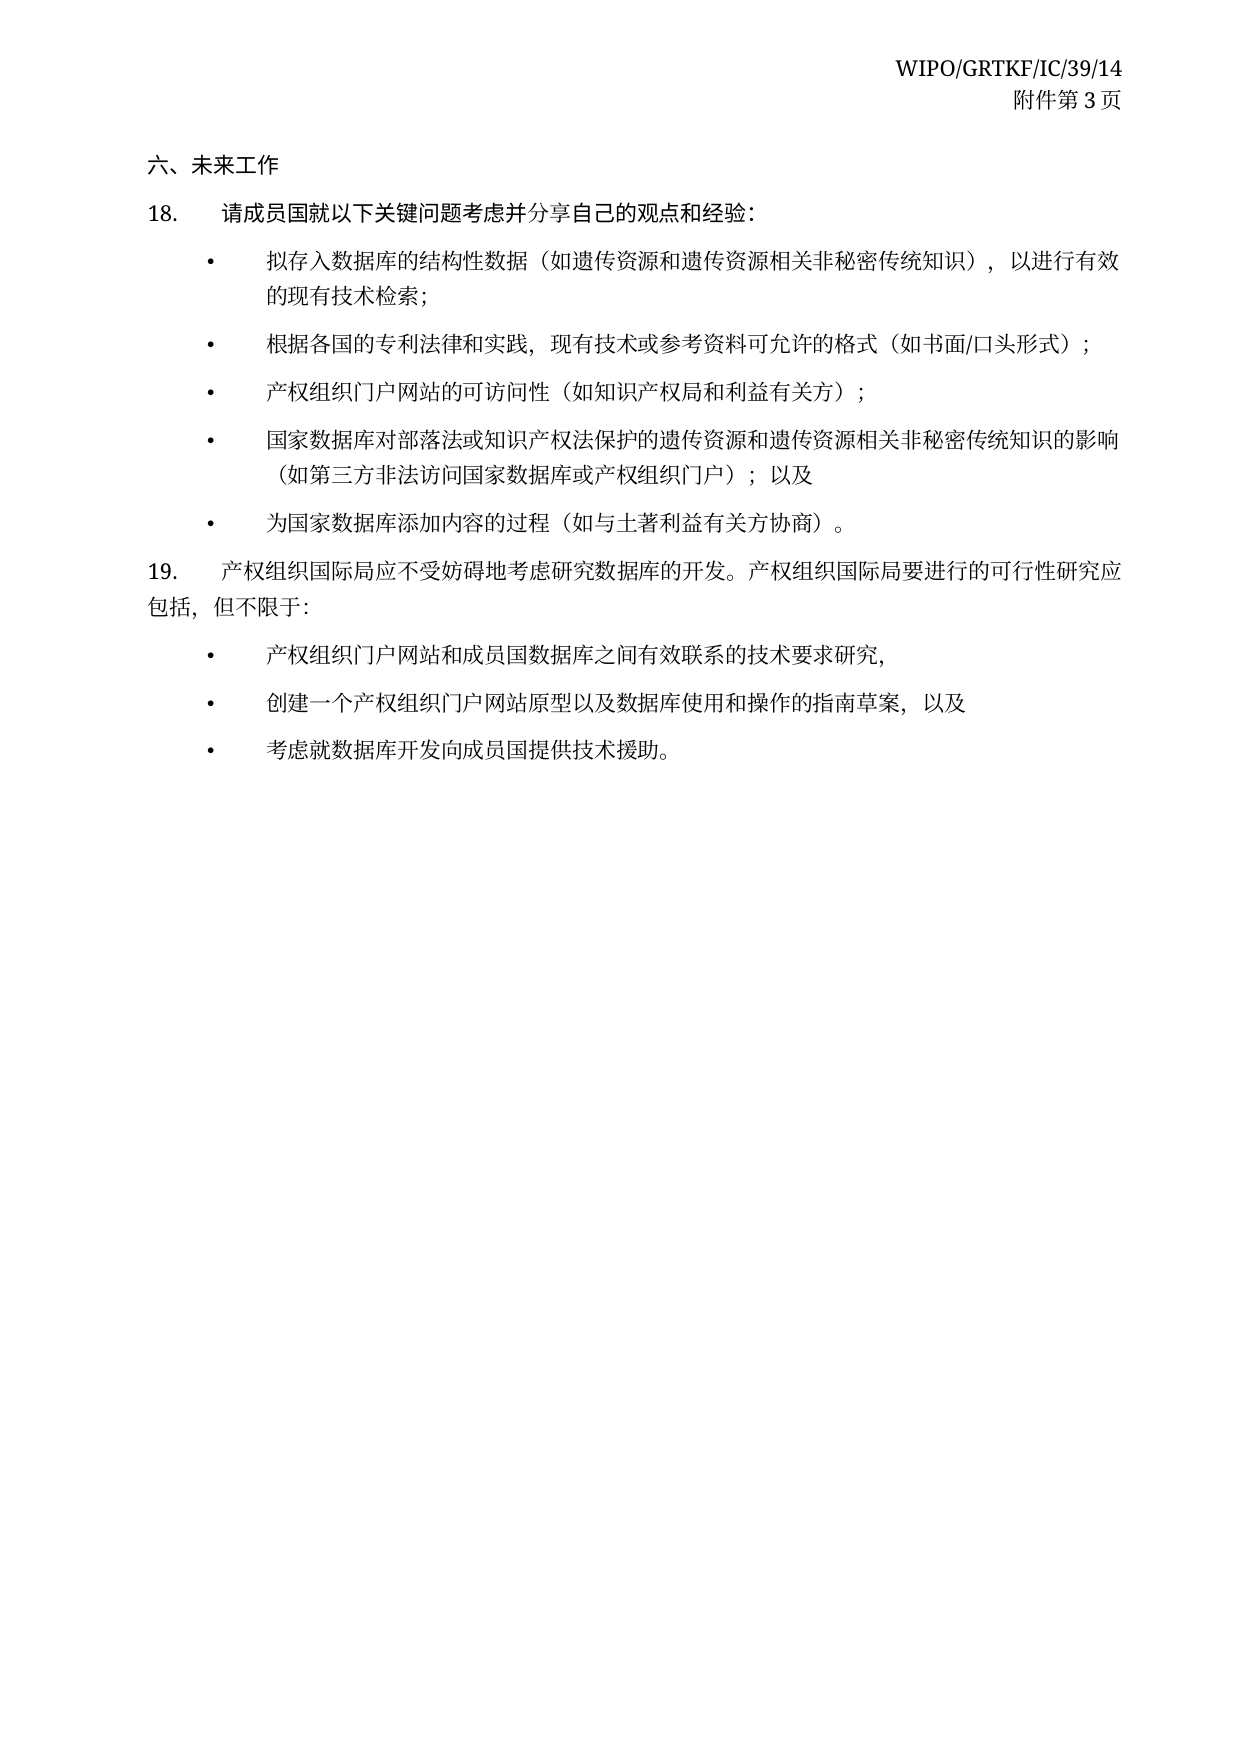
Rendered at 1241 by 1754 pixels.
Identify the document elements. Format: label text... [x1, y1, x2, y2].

list 考虑就数据库开发向成员国提供技术援助。 [207, 730, 1122, 765]
list 请成员国就以下关键问题考虑并分享自己的观点和经验： [148, 192, 1122, 228]
list 国家数据库对部落法或知识产权法保护的遗传资源和遗传资源相关非秘密传统知识的影响（如第三方非法访问国家数据库或产权组织门户）；以及 [207, 419, 1122, 490]
text 六、未来工作 [148, 144, 1122, 180]
list 为国家数据库添加内容的过程（如与土著利益有关方协商）。 [207, 503, 1122, 538]
list 拟存入数据库的结构性数据（如遗传资源和遗传资源相关非秘密传统知识），以进行有效的现有技术检索； [207, 240, 1122, 311]
list 产权组织门户网站和成员国数据库之间有效联系的技术要求研究， [207, 634, 1122, 669]
list 根据各国的专利法律和实践，现有技术或参考资料可允许的格式（如书面/口头形式）； [207, 323, 1122, 359]
list 创建一个产权组织门户网站原型以及数据库使用和操作的指南草案，以及 [207, 682, 1122, 717]
list 产权组织国际局应不受妨碍地考虑研究数据库的开发。产权组织国际局要进行的可行性研究应包括，但不限于： [148, 551, 1122, 621]
list 产权组织门户网站的可访问性（如知识产权局和利益有关方）； [207, 371, 1122, 407]
